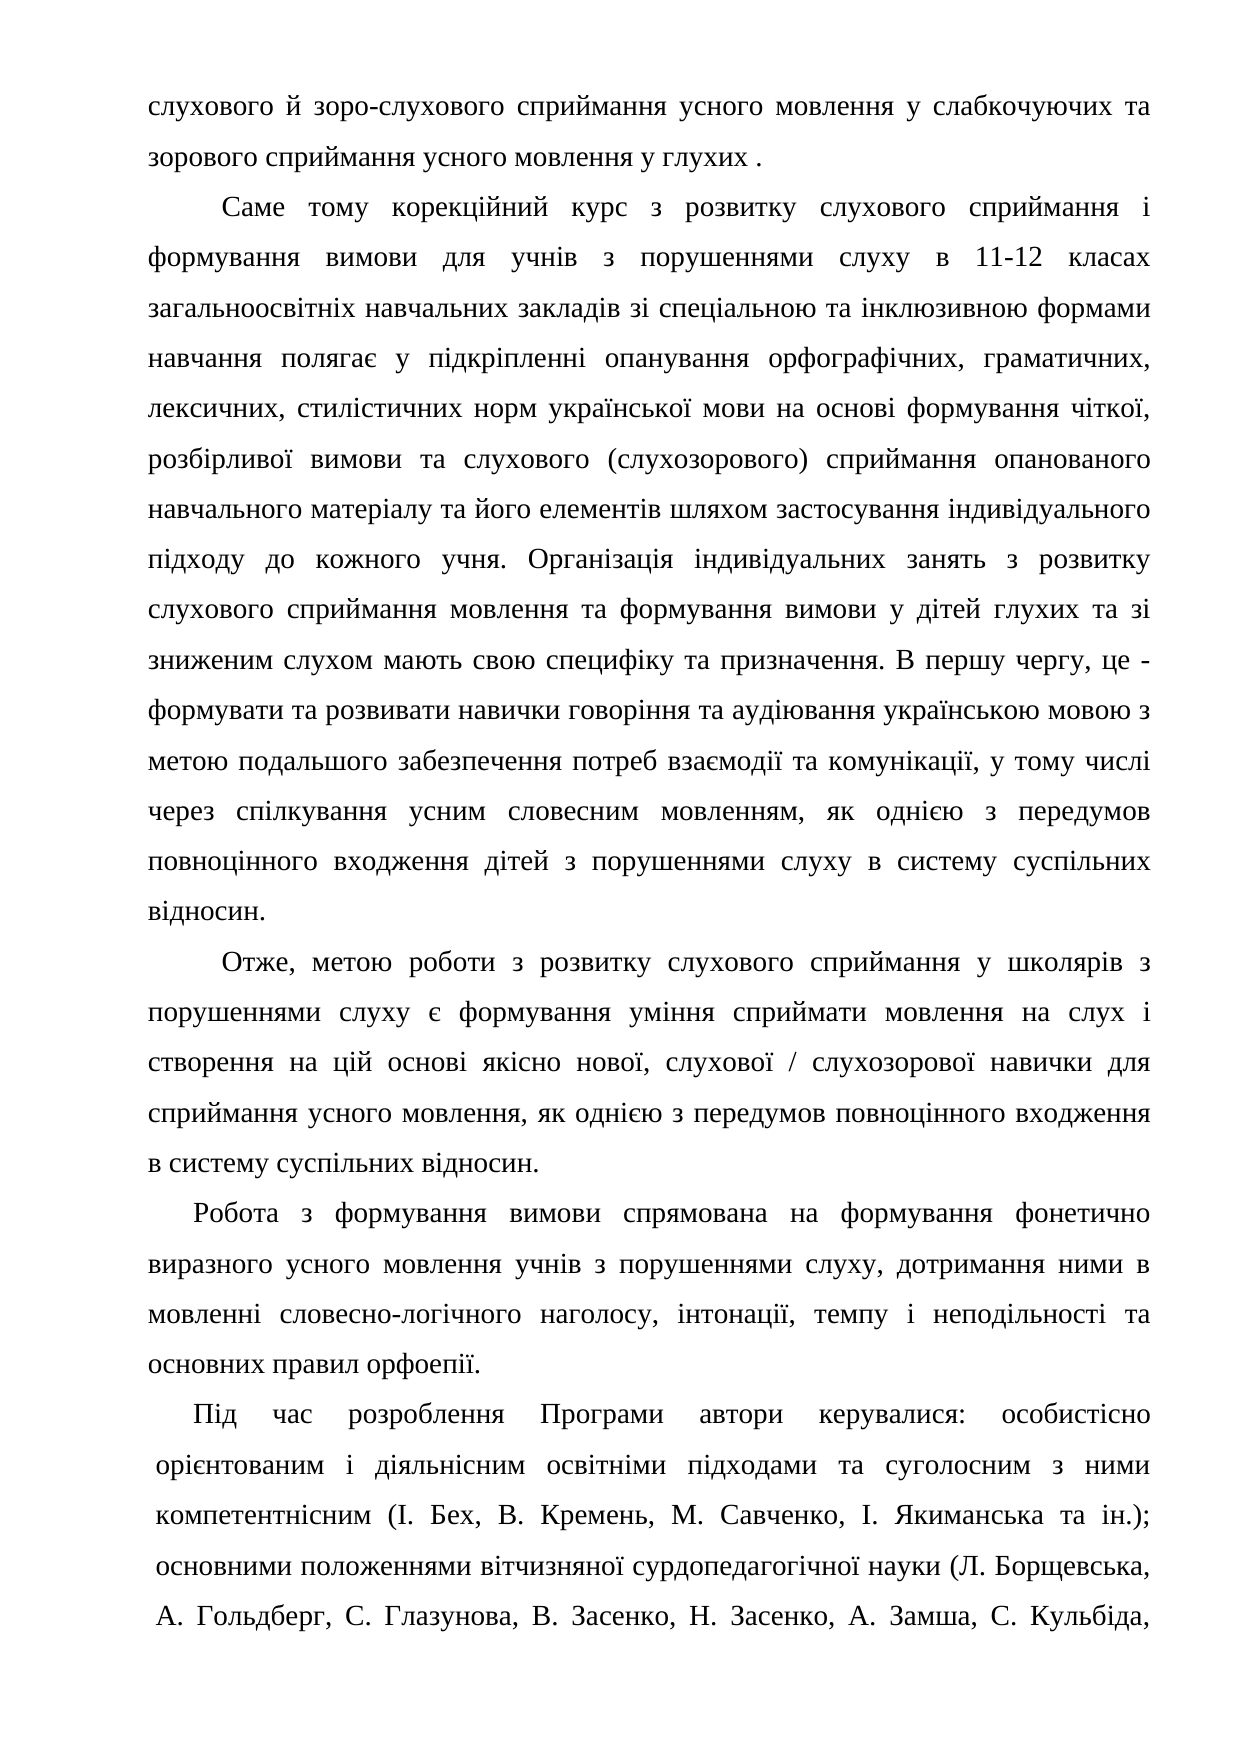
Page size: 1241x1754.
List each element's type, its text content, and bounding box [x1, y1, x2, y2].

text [155, 1397, 1152, 1631]
text Робота з формування вимови спрямована на формування фонетично виразного усного мовлення учнів з порушеннями слуху, дотримання ними в мовленні словесно-логічного наголосу, інтонації, темпу і неподільності та основних правил орфоепії. [148, 1195, 1152, 1380]
text Отже, метою роботи з розвитку слухового сприймання у школярів з порушеннями слуху є формування уміння сприймати мовлення на слух і створення на цій основі якісно нової, слухової / слухозорової навички для сприймання усного мовлення, як однією з передумов повноцінного входження в систему суспільних відносин. [148, 944, 1152, 1179]
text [148, 88, 1152, 172]
text Саме тому корекційний курс з розвитку слухового сприймання і формування вимови для учнів з порушеннями слуху в 11-12 класах загальноосвітніх навчальних закладів зі спеціальною та інклюзивною формами навчання полягає у підкріпленні опанування орфографічних, граматичних, лексичних, стилістичних норм української мови на основі формування чіткої, розбірливої вимови та слухового (слухозорового) сприймання опанованого навчального матеріалу та його елементів шляхом застосування індивідуального підходу до кожного учня. Організація індивідуальних занять з розвитку слухового сприймання мовлення та формування вимови у дітей глухих та зі зниженим слухом мають свою специфіку та призначення. В першу чергу, це - формувати та розвивати навички говоріння та аудіювання українською мовою з метою подальшого забезпечення потреб взаємодії та комунікації, у тому числі через спілкування усним словесним мовленням, як однією з передумов повноцінного входження дітей з порушеннями слуху в систему суспільних відносин. [148, 189, 1152, 927]
